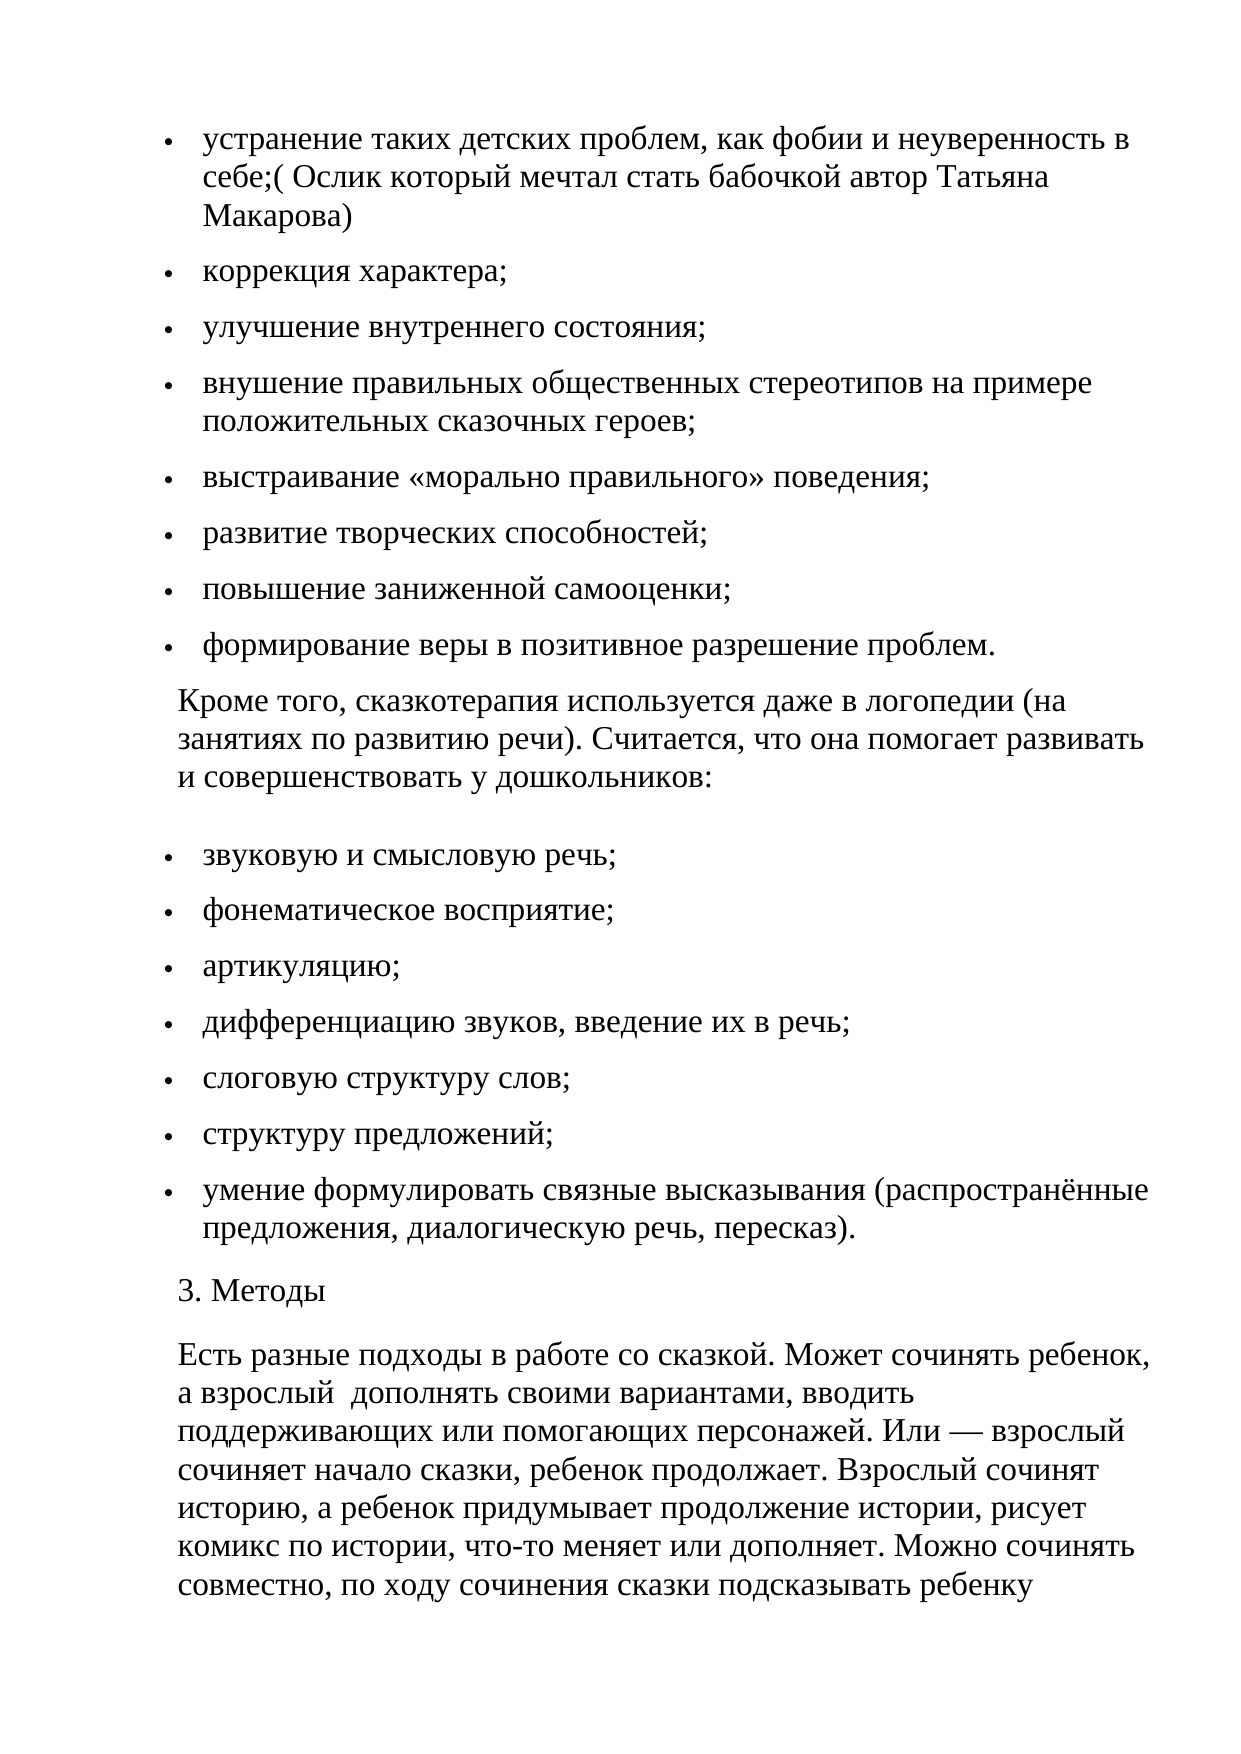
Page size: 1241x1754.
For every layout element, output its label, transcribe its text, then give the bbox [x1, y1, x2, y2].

list повышение заниженной самооценки; [165, 568, 1152, 606]
list артикуляцию; [165, 946, 1152, 984]
list устранение таких детских проблем, как фобии и неуверенность в себе;( Ослик который мечтал стать бабочкой автор Татьяна Макарова) [165, 118, 1152, 233]
list звуковую и смысловую речь; [165, 834, 1152, 872]
list формирование веры в позитивное разрешение проблем. [165, 624, 1152, 662]
list умение формулировать связные высказывания (распространённые предложения, диалогическую речь, пересказ). [165, 1169, 1152, 1246]
list улучшение внутреннего состояния; [165, 306, 1152, 345]
list дифференциацию звуков, введение их в речь; [165, 1001, 1152, 1040]
list внушение правильных общественных стереотипов на примере положительных сказочных героев; [165, 362, 1152, 439]
text Кроме того, сказкотерапия используется даже в логопедии (на занятиях по развитию речи). Считается, что она помогает развивать и совершенствовать у дошкольников: [177, 680, 1152, 795]
list коррекция характера; [165, 251, 1152, 289]
text 3. Методы [177, 1271, 1152, 1309]
list выстраивание «морально правильного» поведения; [165, 456, 1152, 495]
list структуру предложений; [165, 1113, 1152, 1151]
list фонематическое восприятие; [165, 890, 1152, 928]
list развитие творческих способностей; [165, 512, 1152, 551]
list слоговую структуру слов; [165, 1057, 1152, 1096]
